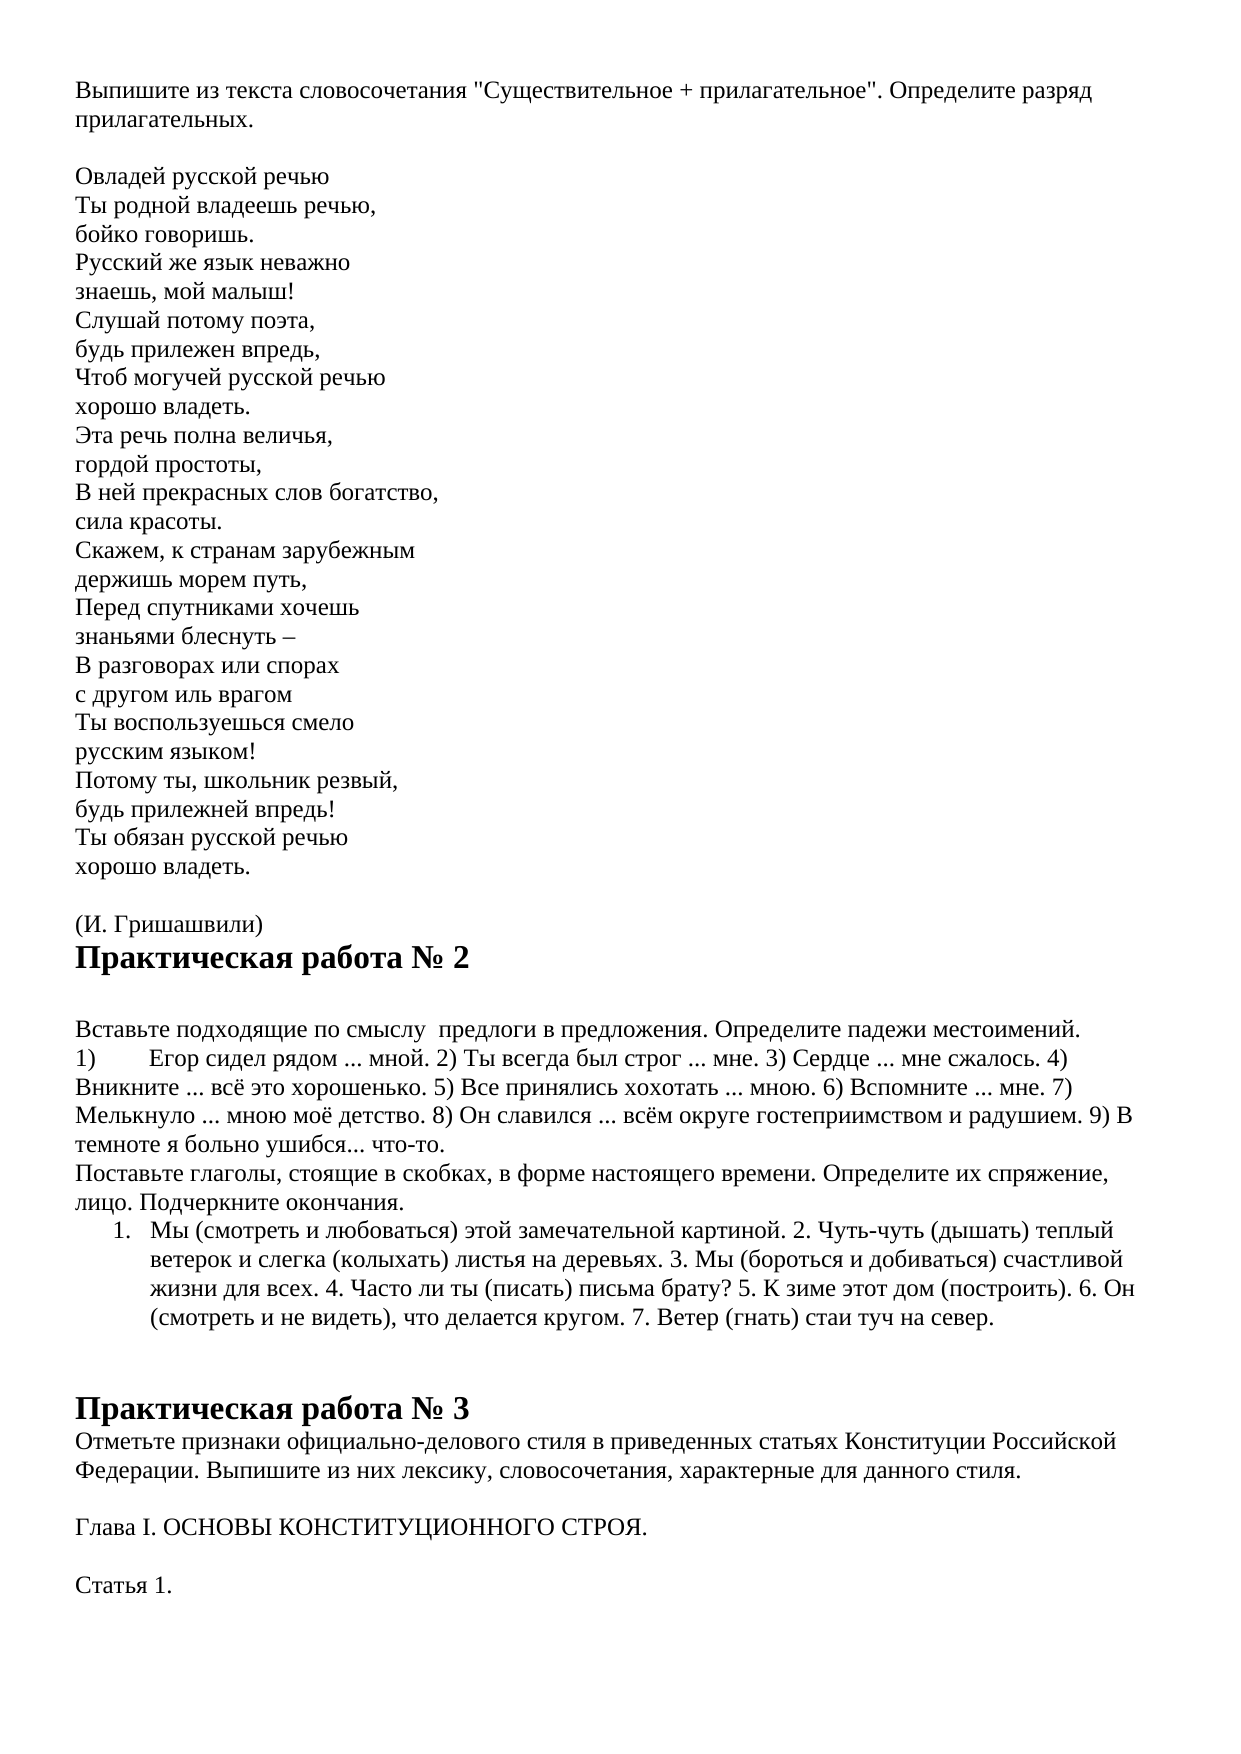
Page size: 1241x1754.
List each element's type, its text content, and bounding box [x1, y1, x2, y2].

text знаешь, мой малыш! [75, 276, 1165, 305]
text Слушай потому поэта, [75, 305, 1165, 334]
text гордой простоты, [75, 449, 1165, 477]
text будь прилежен впредь, [75, 334, 1165, 362]
text Практическая работа № 3 [75, 1388, 1165, 1426]
text знаньями блеснуть – [75, 621, 1165, 650]
list Мы (смотреть и любоваться) этой замечательной картиной. 2. Чуть-чуть (дышать) теплый ветерок и слегка (колыхать) листья на деревьях. 3. Мы (бороться и добиваться) счастливой жизни для всех. 4. Часто ли ты (писать) письма брату? 5. К зиме этот дом (построить). 6. Он (смотреть и не видеть), что делается кругом. 7. Ветер (гнать) стаи туч на север. [112, 1215, 1165, 1330]
text бойко говоришь. [75, 219, 1165, 247]
text 1) Егор сидел рядом ... мной. 2) Ты всегда был строг ... мне. 3) Сердце ... мне сжалось. 4) Вникните ... всё это хорошенько. 5) Все принялись хохотать ... мною. 6) Вспомните ... мне. 7) Мелькнуло ... мною моё детство. 8) Он славился ... всём округе гостеприимством и радушием. 9) В темноте я больно ушибся... что-то. [75, 1043, 1165, 1158]
text Статья 1. [75, 1570, 1165, 1599]
text Ты родной владеешь речью, [75, 190, 1165, 219]
text Выпишите из текста словосочетания "Существительное + прилагательное". Определите разряд прилагательных. [75, 75, 1165, 132]
text Потому ты, школьник резвый, [75, 765, 1165, 794]
text В разговорах или спорах [75, 650, 1165, 679]
text с другом иль врагом [75, 679, 1165, 707]
text русским языком! [75, 736, 1165, 765]
text Глава I. ОСНОВЫ КОНСТИТУЦИОННОГО СТРОЯ. [75, 1512, 1165, 1541]
text Отметьте признаки официально-делового стиля в приведенных статьях Конституции Российской Федерации. Выпишите из них лексику, словосочетания, характерные для данного стиля. [75, 1426, 1165, 1484]
text Практическая работа № 2 [75, 937, 1165, 976]
text Перед спутниками хочешь [75, 592, 1165, 621]
text Овладей русской речью [75, 161, 1165, 190]
text будь прилежней впредь! [75, 794, 1165, 822]
text Вставьте подходящие по смыслу предлоги в предложения. Определите падежи местоимений. [75, 1014, 1165, 1043]
text Поставьте глаголы, стоящие в скобках, в форме настоящего времени. Определите их спряжение, лицо. Подчеркните окончания. [75, 1158, 1165, 1215]
text Скажем, к странам зарубежным [75, 535, 1165, 564]
text Ты обязан русской речью [75, 822, 1165, 851]
text (И. Гришашвили) [75, 909, 1165, 937]
text хорошо владеть. [75, 391, 1165, 420]
text сила красоты. [75, 506, 1165, 535]
text Чтоб могучей русской речью [75, 362, 1165, 391]
text Ты воспользуешься смело [75, 707, 1165, 736]
text В ней прекрасных слов богатство, [75, 477, 1165, 506]
text хорошо владеть. [75, 851, 1165, 880]
text Русский же язык неважно [75, 247, 1165, 276]
text держишь морем путь, [75, 564, 1165, 592]
text Эта речь полна величья, [75, 420, 1165, 449]
